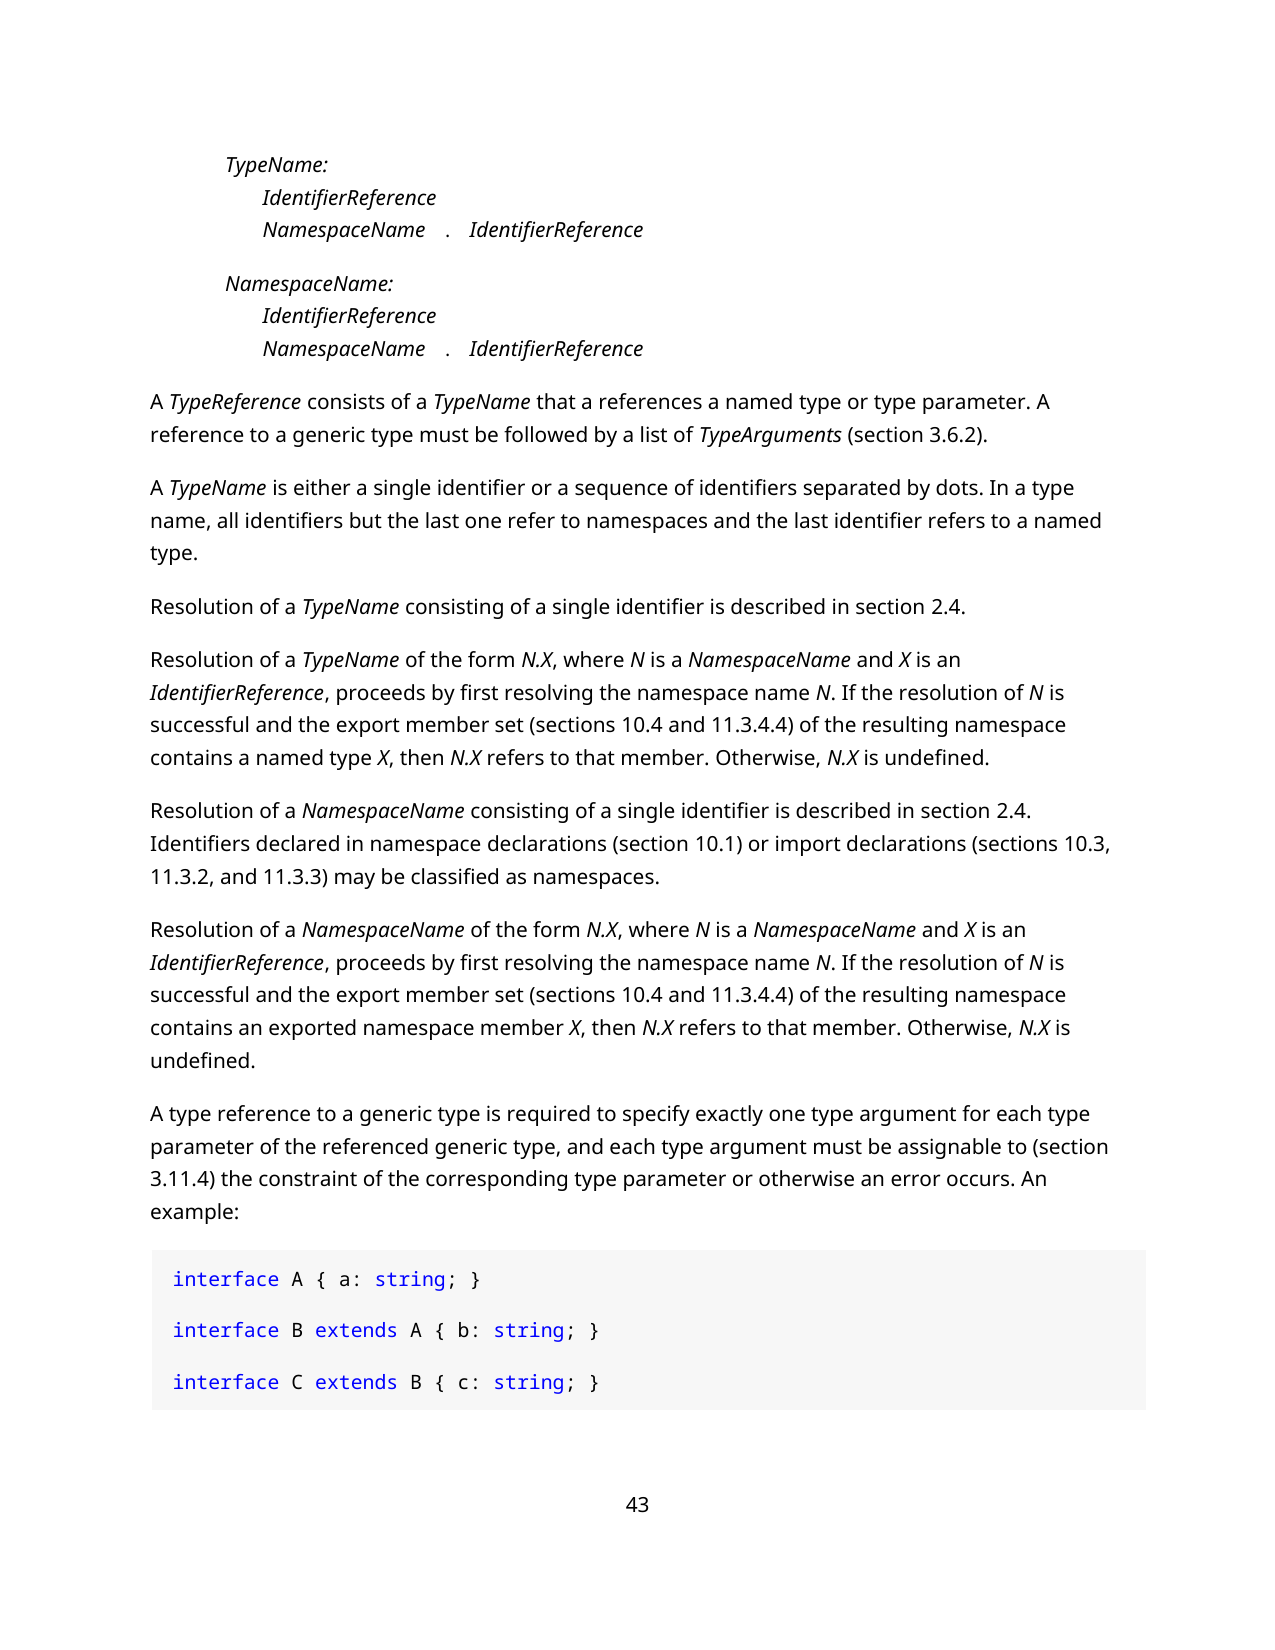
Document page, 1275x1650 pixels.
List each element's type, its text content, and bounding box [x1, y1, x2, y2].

text A type reference to a generic type is required to specify exactly one type argument for each type parameter of the referenced generic type, and each type argument must be assignable to (section 3.11.4) the constraint of the corresponding type parameter or otherwise an error occurs. An example: [150, 1099, 1125, 1225]
text A TypeReference consists of a TypeName that a references a named type or type parameter. A reference to a generic type must be followed by a list of TypeArguments (section 3.6.2). [150, 387, 1125, 448]
text TypeName: IdentifierReference NamespaceName . IdentifierReference [225, 150, 1125, 244]
text Resolution of a TypeName consisting of a single identifier is described in section 2.4. [150, 592, 1125, 620]
text Resolution of a NamespaceName consisting of a single identifier is described in section 2.4. Identifiers declared in namespace declarations (section 10.1) or import declarations (sections 10.3, 11.3.2, and 11.3.3) may be classified as namespaces. [150, 797, 1125, 890]
text A TypeName is either a single identifier or a sequence of identifiers separated by dots. In a type name, all identifiers but the last one refer to namespaces and the last identifier refers to a named type. [150, 473, 1125, 567]
text Resolution of a TypeName of the form N.X, where N is a NamespaceName and X is an IdentifierReference, proceeds by first resolving the namespace name N. If the resolution of N is successful and the export member set (sections 10.4 and 11.3.4.4) of the resulting namespace contains a named type X, then N.X refers to that member. Otherwise, N.X is undefined. [150, 645, 1125, 772]
text interface C extends B { c: string; } [164, 1354, 1133, 1398]
text NamespaceName: IdentifierReference NamespaceName . IdentifierReference [225, 269, 1125, 362]
text interface A { a: string; } [164, 1263, 1133, 1292]
text interface B extends A { b: string; } [164, 1302, 1133, 1344]
text Resolution of a NamespaceName of the form N.X, where N is a NamespaceName and X is an IdentifierReference, proceeds by first resolving the namespace name N. If the resolution of N is successful and the export member set (sections 10.4 and 11.3.4.4) of the resulting namespace contains an exported namespace member X, then N.X refers to that member. Otherwise, N.X is undefined. [150, 915, 1125, 1074]
